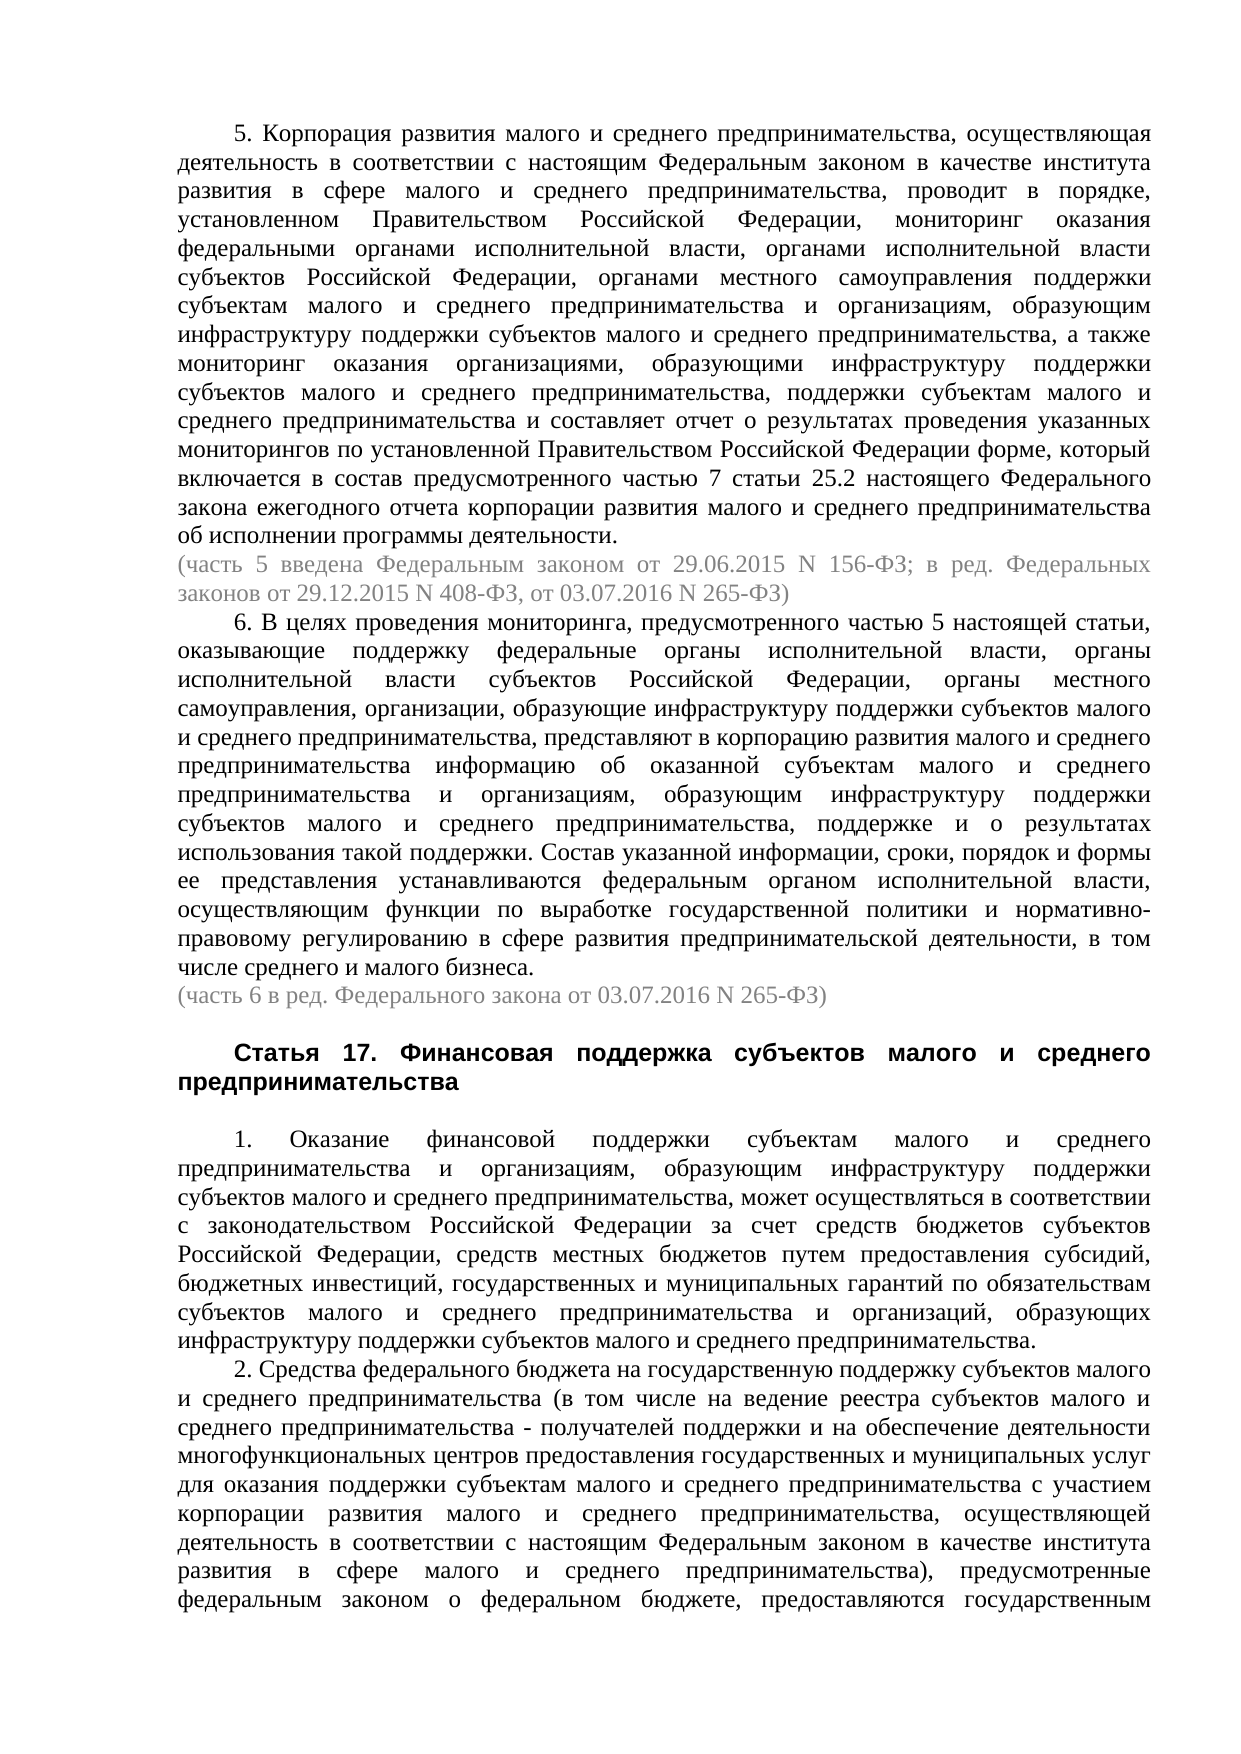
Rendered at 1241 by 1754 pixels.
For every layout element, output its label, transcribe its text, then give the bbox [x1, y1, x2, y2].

text 1. Оказание финансовой поддержки субъектам малого и среднего предпринимательства и организациям, образующим инфраструктуру поддержки субъектов малого и среднего предпринимательства, может осуществляться в соответствии с законодательством Российской Федерации за счет средств бюджетов субъектов Российской Федерации, средств местных бюджетов путем предоставления субсидий, бюджетных инвестиций, государственных и муниципальных гарантий по обязательствам субъектов малого и среднего предпринимательства и организаций, образующих инфраструктуру поддержки субъектов малого и среднего предпринимательства. [177, 1124, 1152, 1354]
text 5. Корпорация развития малого и среднего предпринимательства, осуществляющая деятельность в соответствии с настоящим Федеральным законом в качестве института развития в сфере малого и среднего предпринимательства, проводит в порядке, установленном Правительством Российской Федерации, мониторинг оказания федеральными органами исполнительной власти, органами исполнительной власти субъектов Российской Федерации, органами местного самоуправления поддержки субъектам малого и среднего предпринимательства и организациям, образующим инфраструктуру поддержки субъектов малого и среднего предпринимательства, а также мониторинг оказания организациями, образующими инфраструктуру поддержки субъектов малого и среднего предпринимательства, поддержки субъектам малого и среднего предпринимательства и составляет отчет о результатах проведения указанных мониторингов по установленной Правительством Российской Федерации форме, который включается в состав предусмотренного частью 7 статьи 25.2 настоящего Федерального закона ежегодного отчета корпорации развития малого и среднего предпринимательства об исполнении программы деятельности. [177, 118, 1152, 549]
text Статья 17. Финансовая поддержка субъектов малого и среднего предпринимательства [177, 1038, 1152, 1096]
text 6. В целях проведения мониторинга, предусмотренного частью 5 настоящей статьи, оказывающие поддержку федеральные органы исполнительной власти, органы исполнительной власти субъектов Российской Федерации, органы местного самоуправления, организации, образующие инфраструктуру поддержки субъектов малого и среднего предпринимательства, представляют в корпорацию развития малого и среднего предпринимательства информацию об оказанной субъектам малого и среднего предпринимательства и организациям, образующим инфраструктуру поддержки субъектов малого и среднего предпринимательства, поддержке и о результатах использования такой поддержки. Состав указанной информации, сроки, порядок и формы ее представления устанавливаются федеральным органом исполнительной власти, осуществляющим функции по выработке государственной политики и нормативно-правовому регулированию в сфере развития предпринимательской деятельности, в том числе среднего и малого бизнеса. [177, 607, 1152, 981]
text (часть 6 в ред. Федерального закона от 03.07.2016 N 265-ФЗ) [177, 981, 1152, 1009]
text (часть 5 введена Федеральным законом от 29.06.2015 N 156-ФЗ; в ред. Федеральных законов от 29.12.2015 N 408-ФЗ, от 03.07.2016 N 265-ФЗ) [177, 549, 1152, 607]
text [177, 1354, 1152, 1613]
